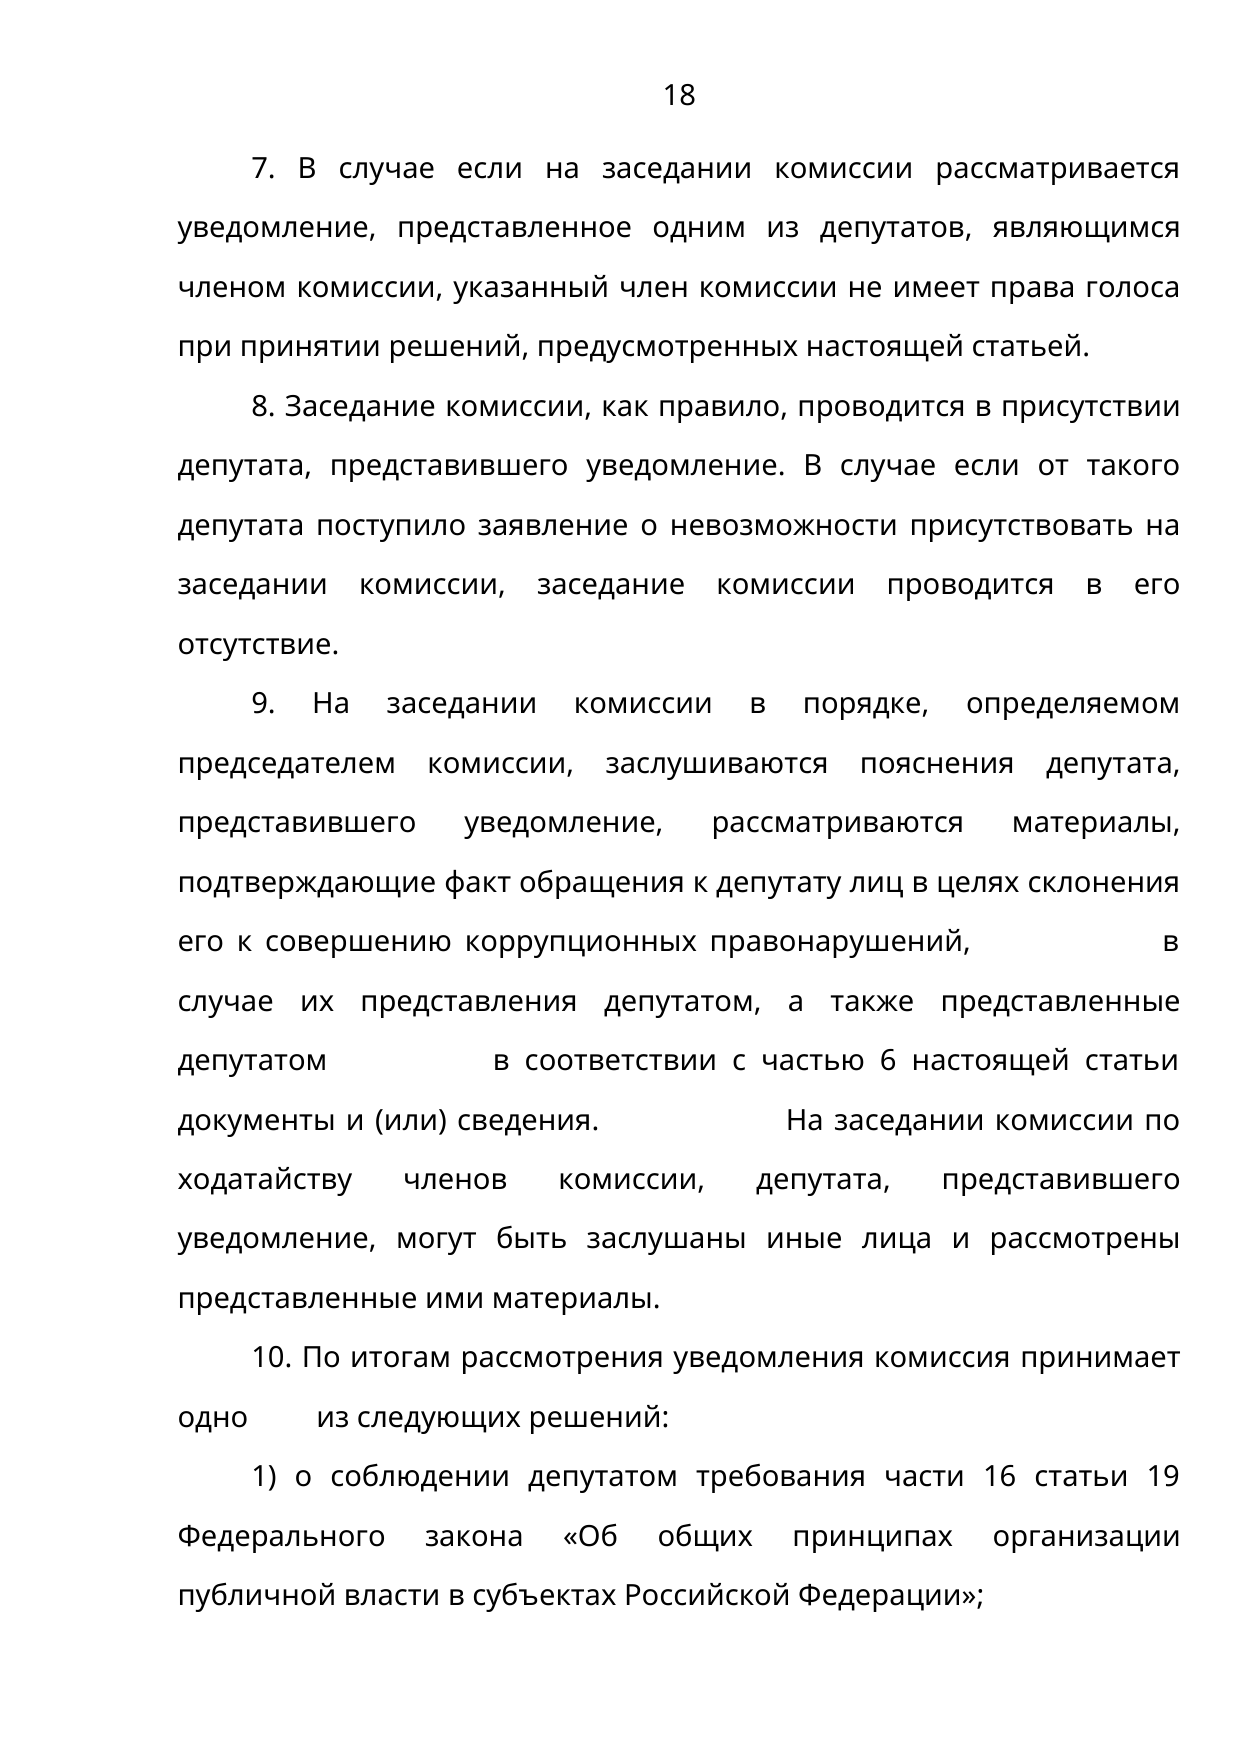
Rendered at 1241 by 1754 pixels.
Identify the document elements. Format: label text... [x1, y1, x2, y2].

text 8. Заседание комиссии, как правило, проводится в присутствии депутата, представившего уведомление. В случае если от такого депутата поступило заявление о невозможности присутствовать на заседании комиссии, заседание комиссии проводится в его отсутствие. [177, 385, 1181, 663]
text 7. В случае если на заседании комиссии рассматривается уведомление, представленное одним из депутатов, являющимся членом комиссии, указанный член комиссии не имеет права голоса при принятии решений, предусмотренных настоящей статьей. [177, 147, 1181, 365]
text 9. На заседании комиссии в порядке, определяемом председателем комиссии, заслушиваются пояснения депутата, представившего уведомление, рассматриваются материалы, подтверждающие факт обращения к депутату лиц в целях склонения его к совершению коррупционных правонарушений, в случае их представления депутатом, а также представленные депутатом в соответствии с частью 6 настоящей статьи документы и (или) сведения. На заседании комиссии по ходатайству членов комиссии, депутата, представившего уведомление, могут быть заслушаны иные лица и рассмотрены представленные ими материалы. [177, 682, 1181, 1317]
text 1) о соблюдении депутатом требования части 16 статьи 19 Федерального закона «Об общих принципах организации публичной власти в субъектах Российской Федерации»; [177, 1456, 1181, 1614]
text 10. По итогам рассмотрения уведомления комиссия принимает одно из следующих решений: [177, 1337, 1181, 1436]
